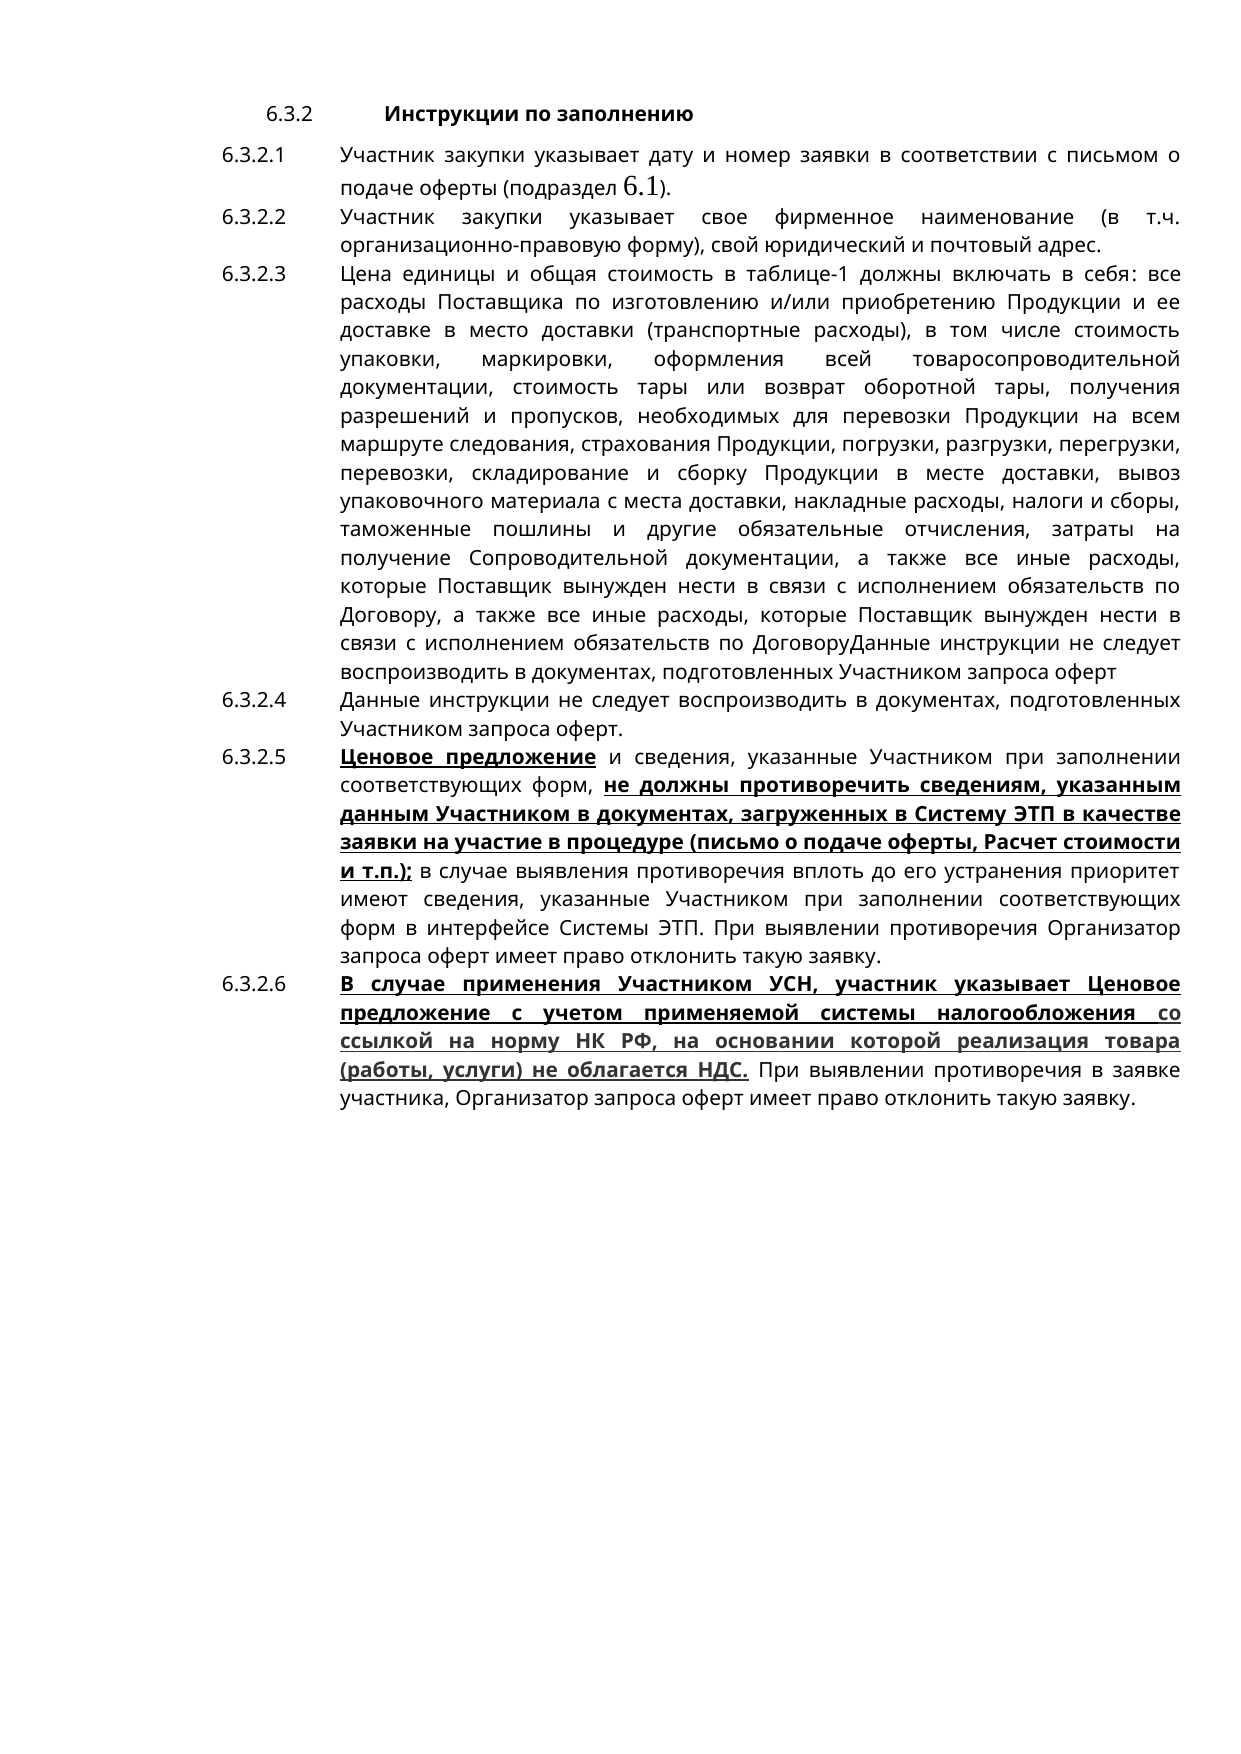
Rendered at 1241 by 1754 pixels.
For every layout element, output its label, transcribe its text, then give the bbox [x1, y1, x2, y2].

list Данные инструкции не следует воспроизводить в документах, подготовленных Участником запроса оферт. [222, 685, 1181, 742]
list Участник закупки указывает дату и номер заявки в соответствии с письмом о подаче оферты (подраздел 6.1). [222, 140, 1181, 202]
list Участник закупки указывает свое фирменное наименование (в т.ч. организационно-правовую форму), свой юридический и почтовый адрес. [222, 202, 1181, 259]
list В случае применения Участником УСН, участник указывает Ценовое предложение с учетом применяемой системы налогообложения со ссылкой на норму НК РФ, на основании которой реализация товара (работы, услуги) не облагается НДС. При выявлении противоречия в заявке участника, Организатор запроса оферт имеет право отклонить такую заявку. [222, 969, 1181, 1112]
list Инструкции по заполнению [266, 99, 1181, 127]
list Цена единицы и общая стоимость в таблице-1 должны включать в себя: все расходы Поставщика по изготовлению и/или приобретению Продукции и ее доставке в место доставки (транспортные расходы), в том числе стоимость упаковки, маркировки, оформления всей товаросопроводительной документации, стоимость тары или возврат оборотной тары, получения разрешений и пропусков, необходимых для перевозки Продукции на всем маршруте следования, страхования Продукции, погрузки, разгрузки, перегрузки, перевозки, складирование и сборку Продукции в месте доставки, вывоз упаковочного материала с места доставки, накладные расходы, налоги и сборы, таможенные пошлины и другие обязательные отчисления, затраты на получение Сопроводительной документации, а также все иные расходы, которые Поставщик вынужден нести в связи с исполнением обязательств по Договору, а также все иные расходы, которые Поставщик вынужден нести в связи с исполнением обязательств по ДоговоруДанные инструкции не следует воспроизводить в документах, подготовленных Участником запроса оферт [222, 259, 1181, 685]
list Ценовое предложение и сведения, указанные Участником при заполнении соответствующих форм, не должны противоречить сведениям, указанным данным Участником в документах, загруженных в Систему ЭТП в качестве заявки на участие в процедуре (письмо о подаче оферты, Расчет стоимости и т.п.); в случае выявления противоречия вплоть до его устранения приоритет имеют сведения, указанные Участником при заполнении соответствующих форм в интерфейсе Системы ЭТП. При выявлении противоречия Организатор запроса оферт имеет право отклонить такую заявку. [222, 742, 1181, 969]
